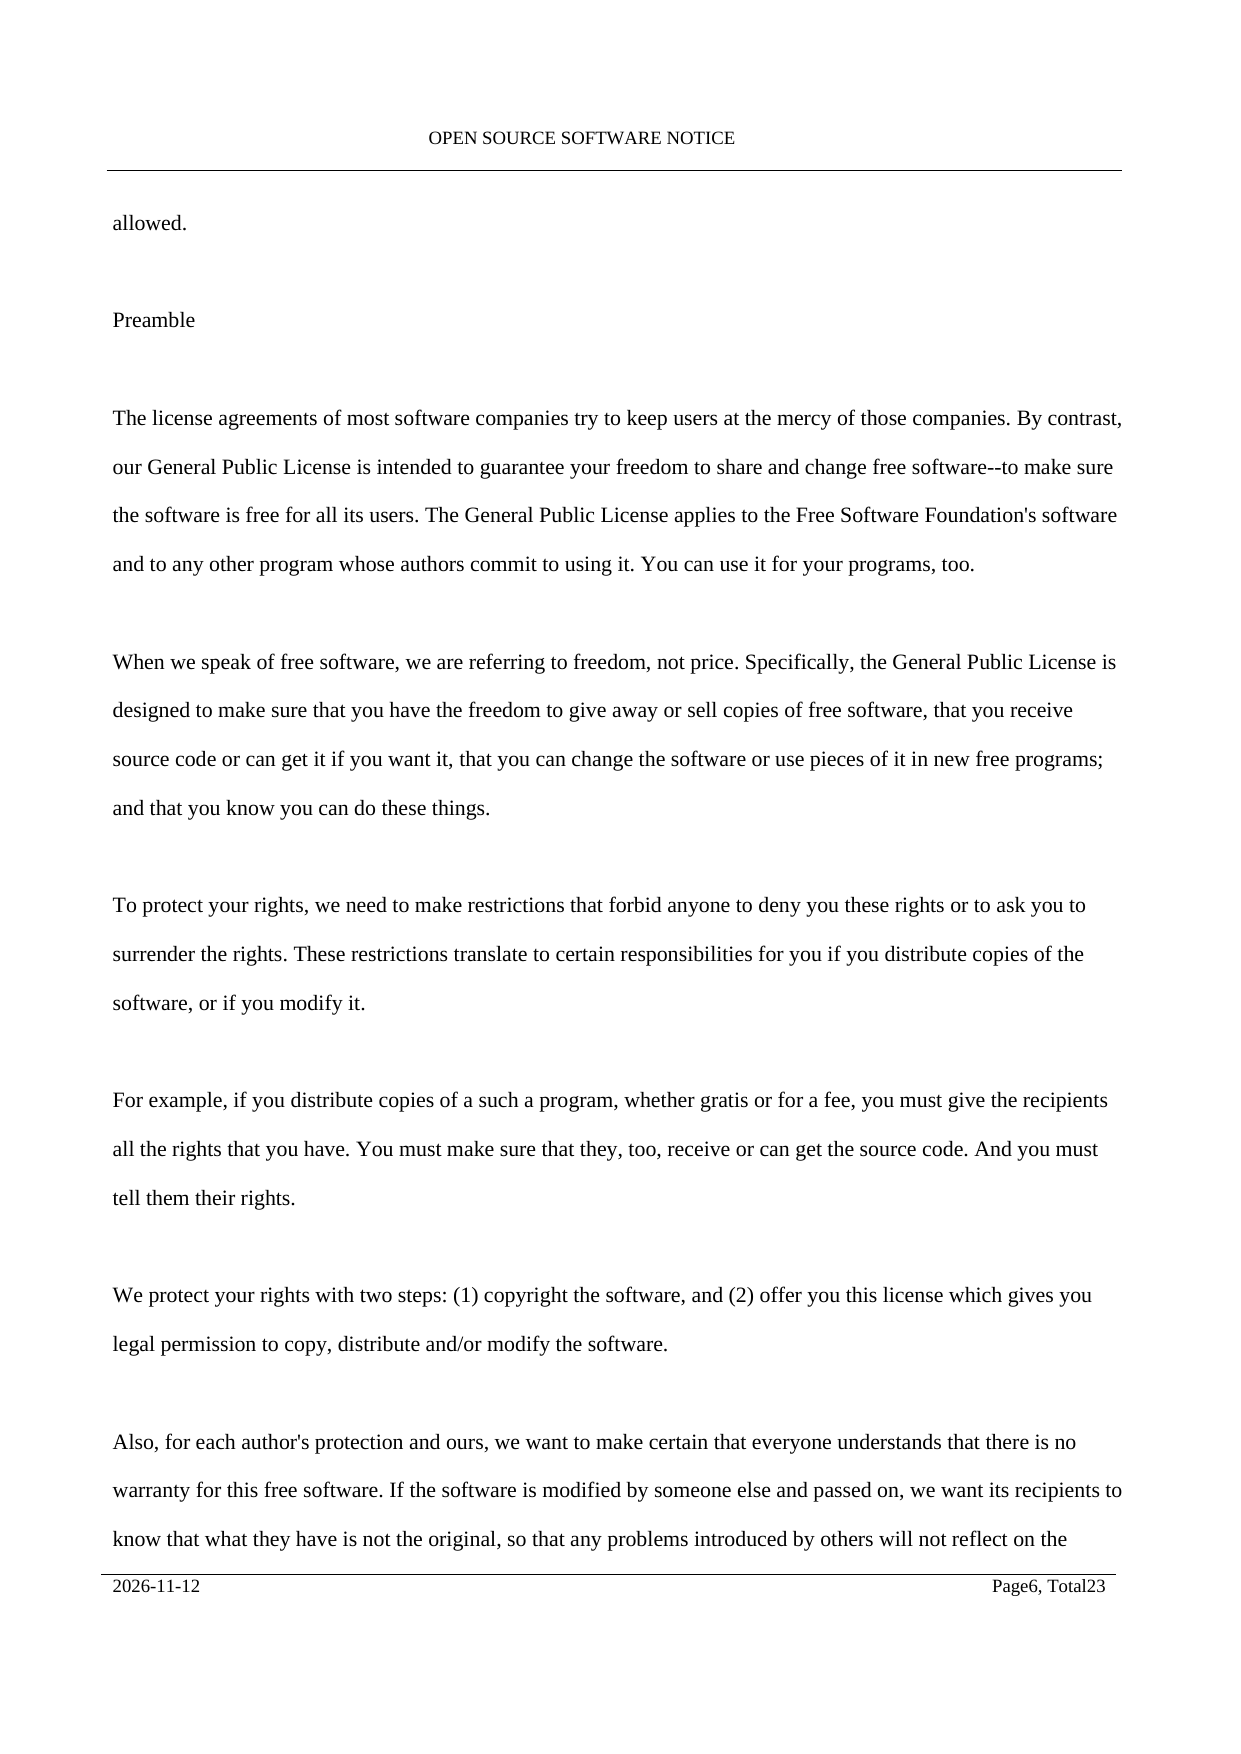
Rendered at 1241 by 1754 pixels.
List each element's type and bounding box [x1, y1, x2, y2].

text [112, 206, 1128, 1555]
